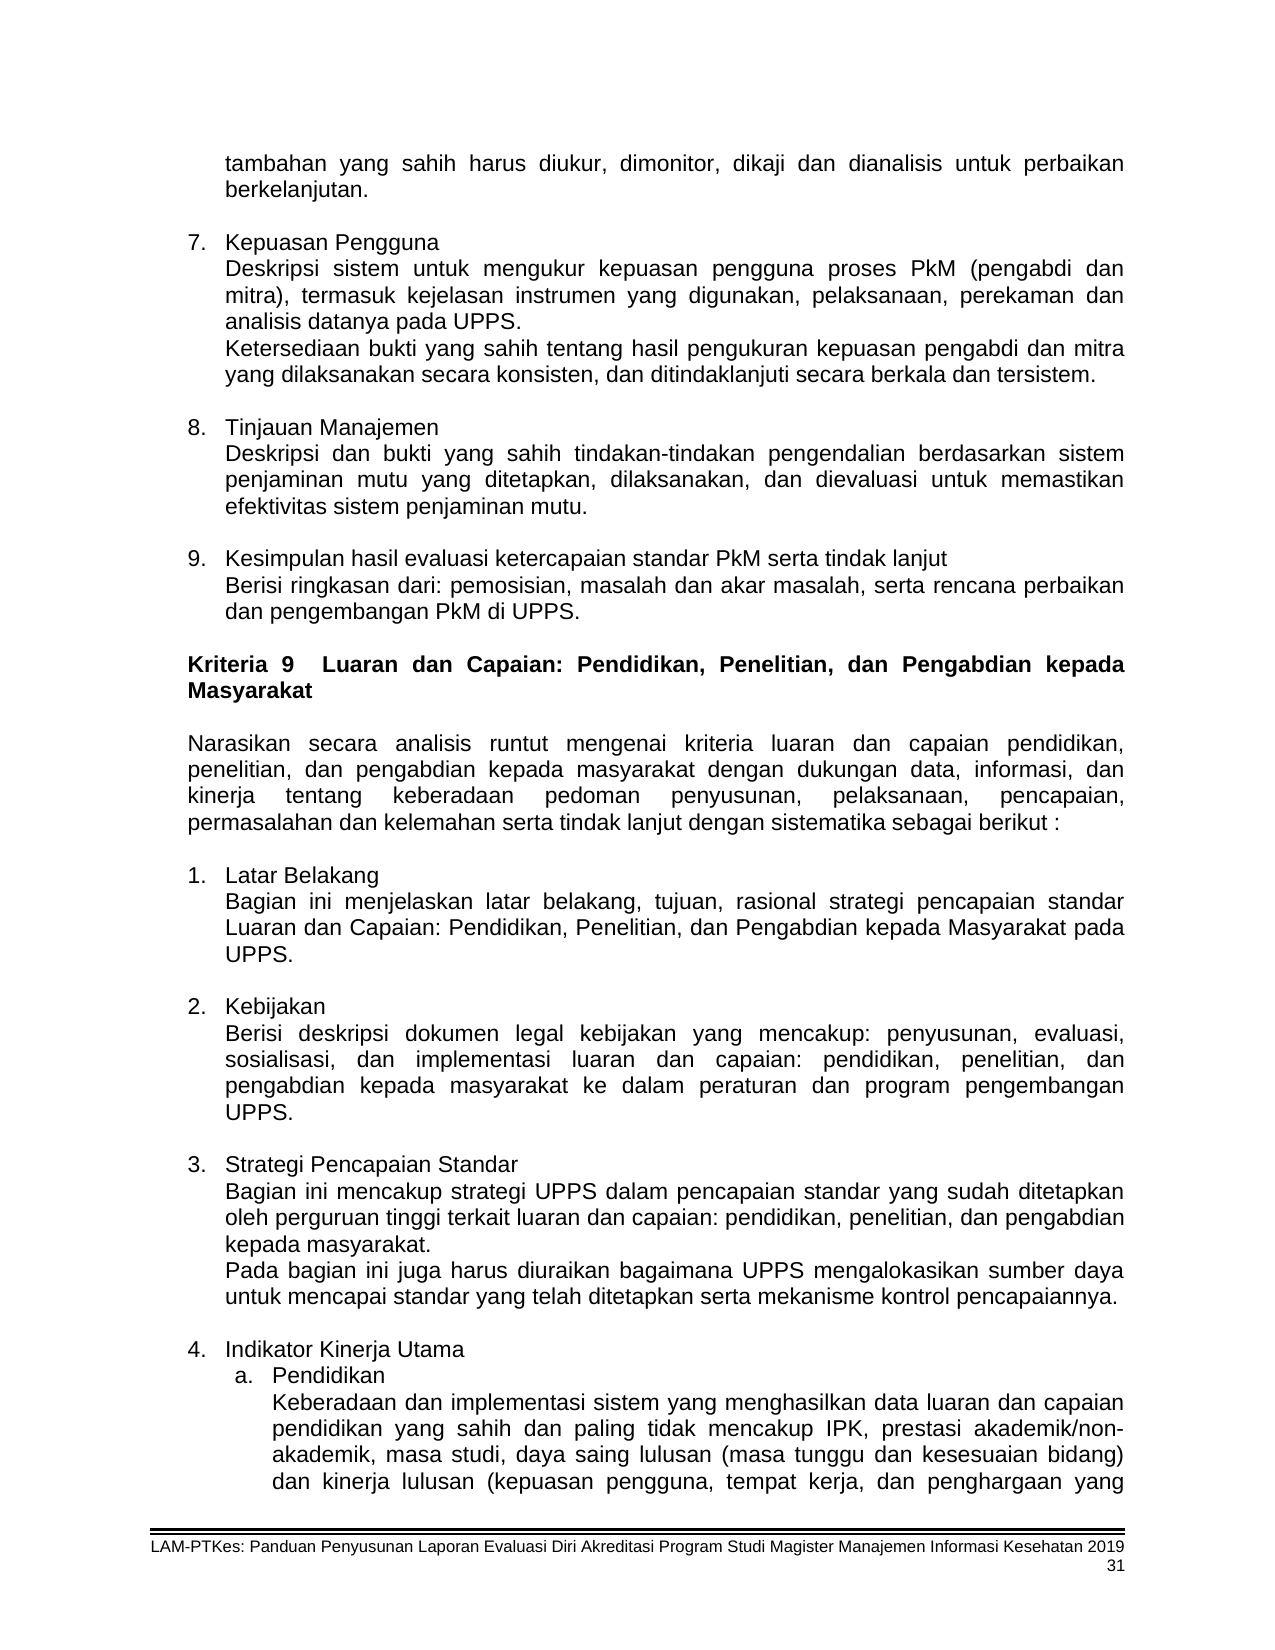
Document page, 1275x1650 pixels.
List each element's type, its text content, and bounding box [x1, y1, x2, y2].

list Kebijakan [187, 993, 1125, 1020]
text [272, 1389, 1125, 1494]
text Ketersediaan bukti yang sahih tentang hasil pengukuran kepuasan pengabdi dan mitra yang dilaksanakan secara konsisten, dan ditindaklanjuti secara berkala dan tersistem. [225, 334, 1125, 387]
text Berisi deskripsi dokumen legal kebijakan yang mencakup: penyusunan, evaluasi, sosialisasi, dan implementasi luaran dan capaian: pendidikan, penelitian, dan pengabdian kepada masyarakat ke dalam peraturan dan program pengembangan UPPS. [225, 1020, 1125, 1125]
text Narasikan secara analisis runtut mengenai kriteria luaran dan capaian pendidikan, penelitian, dan pengabdian kepada masyarakat dengan dukungan data, informasi, dan kinerja tentang keberadaan pedoman penyusunan, pelaksanaan, pencapaian, permasalahan dan kelemahan serta tindak lanjut dengan sistematika sebagai berikut : [187, 730, 1125, 835]
list Indikator Kinerja Utama [187, 1336, 1125, 1362]
text Bagian ini mencakup strategi UPPS dalam pencapaian standar yang sudah ditetapkan oleh perguruan tinggi terkait luaran dan capaian: pendidikan, penelitian, dan pengabdian kepada masyarakat. [225, 1178, 1125, 1257]
text Deskripsi sistem untuk mengukur kepuasan pengguna proses PkM (pengabdi dan mitra), termasuk kejelasan instrumen yang digunakan, pelaksanaan, perekaman dan analisis datanya pada UPPS. [225, 255, 1125, 334]
list Kesimpulan hasil evaluasi ketercapaian standar PkM serta tindak lanjut [187, 545, 1125, 572]
text Pada bagian ini juga harus diuraikan bagaimana UPPS mengalokasikan sumber daya untuk mencapai standar yang telah ditetapkan serta mekanisme kontrol pencapaiannya. [225, 1257, 1125, 1309]
list Strategi Pencapaian Standar [187, 1151, 1125, 1178]
subtitle Kriteria 9 Luaran dan Capaian: Pendidikan, Penelitian, dan Pengabdian kepada Masyarakat [187, 651, 1125, 703]
list Pendidikan [234, 1362, 1125, 1389]
list Latar Belakang [187, 862, 1125, 888]
text Berisi ringkasan dari: pemosisian, masalah dan akar masalah, serta rencana perbaikan dan pengembangan PkM di UPPS. [225, 572, 1125, 624]
text Deskripsi dan bukti yang sahih tindakan-tindakan pengendalian berdasarkan sistem penjaminan mutu yang ditetapkan, dilaksanakan, dan dievaluasi untuk memastikan efektivitas sistem penjaminan mutu. [225, 440, 1125, 519]
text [225, 150, 1125, 203]
list Kepuasan Pengguna [187, 229, 1125, 255]
list Tinjauan Manajemen [187, 413, 1125, 440]
text Bagian ini menjelaskan latar belakang, tujuan, rasional strategi pencapaian standar Luaran dan Capaian: Pendidikan, Penelitian, dan Pengabdian kepada Masyarakat pada UPPS. [225, 888, 1125, 967]
